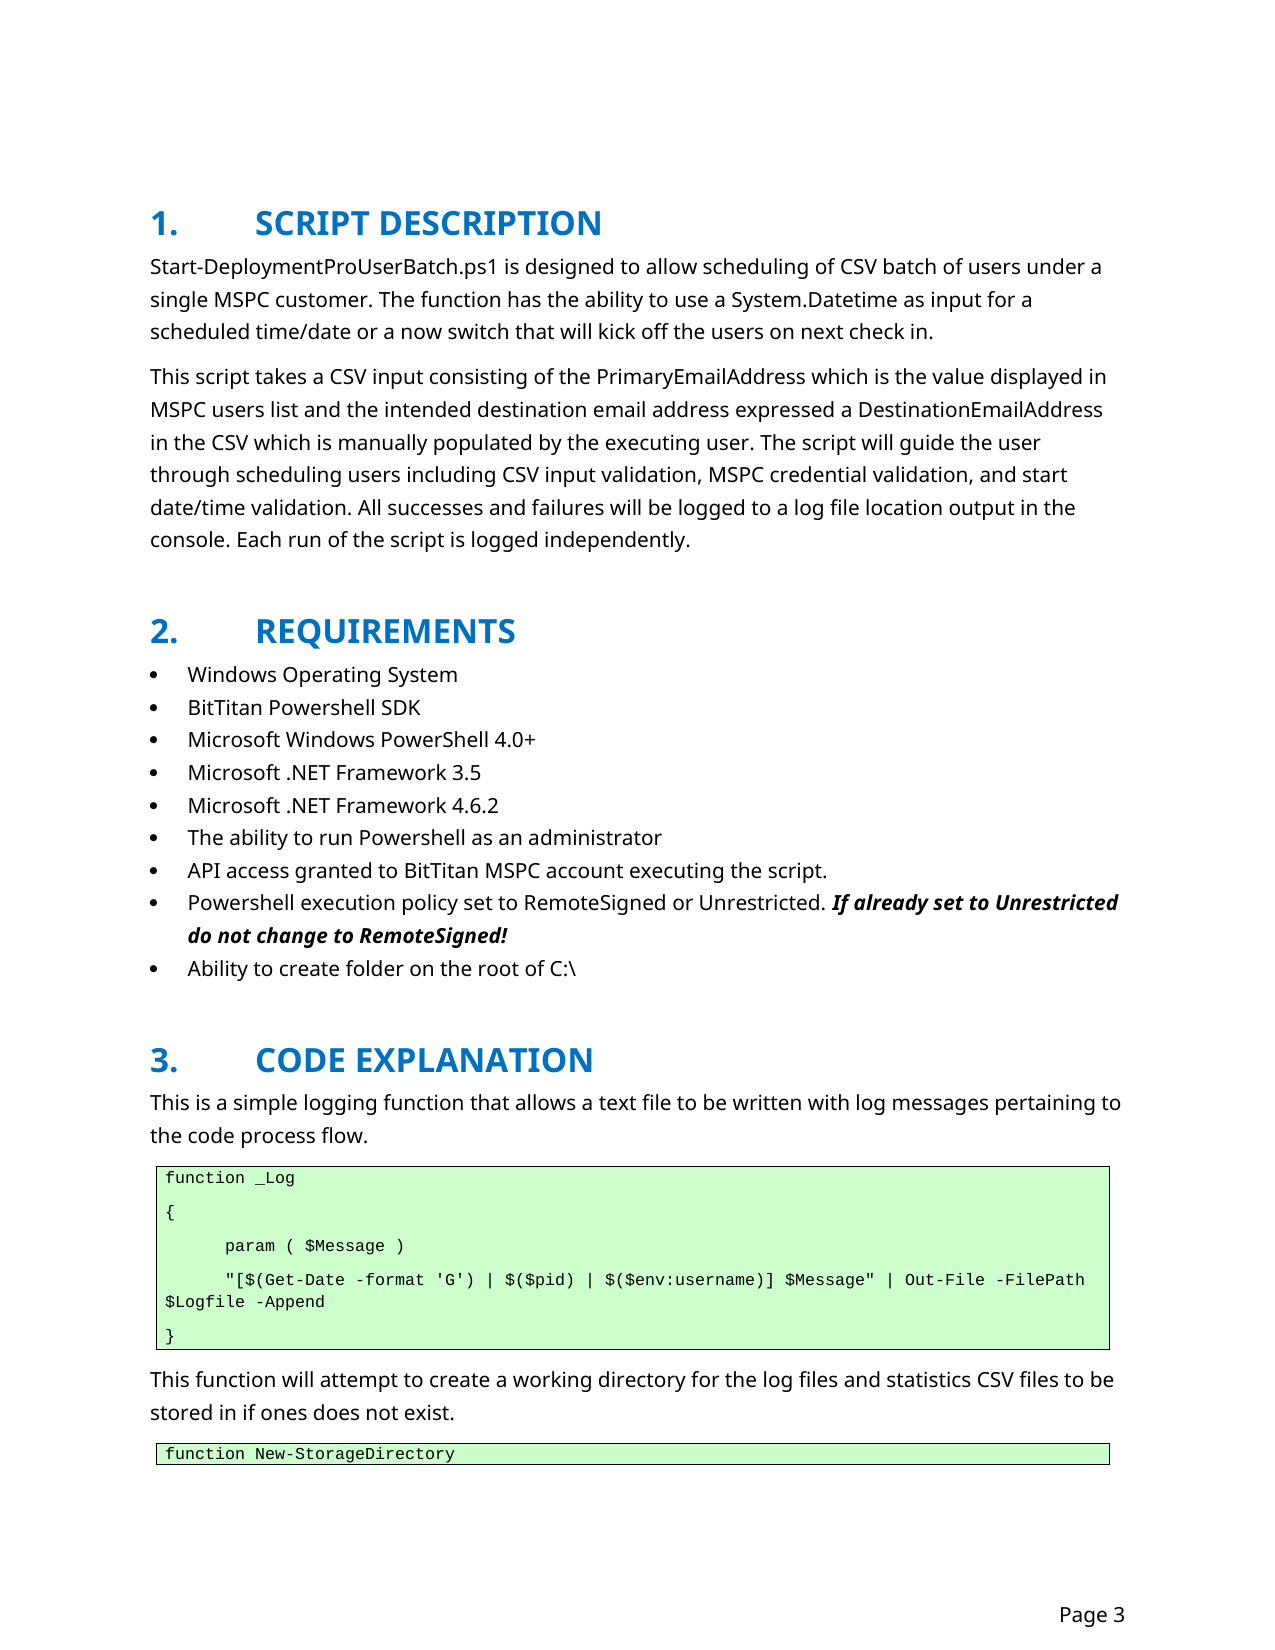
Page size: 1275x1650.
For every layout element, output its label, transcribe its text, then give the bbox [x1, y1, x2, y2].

subtitle Code explanation [150, 1036, 1125, 1082]
text param ( $Message ) [157, 1234, 1109, 1257]
text "[$(Get-Date -format 'G') | $($pid) | $($env:username)] $Message" | Out-File -FilePath $Logfile -Append [157, 1269, 1109, 1312]
list BitTitan Powershell SDK [150, 693, 1125, 721]
subtitle Script Description [150, 200, 1125, 245]
text function _Log [157, 1167, 1109, 1188]
list Microsoft .NET Framework 3.5 [150, 758, 1125, 787]
list Windows Operating System [150, 660, 1125, 689]
list The ability to run Powershell as an administrator [150, 823, 1125, 852]
list API access granted to BitTitan MSPC account executing the script. [150, 856, 1125, 884]
subtitle Requirements [150, 608, 1125, 653]
text Start-DeploymentProUserBatch.ps1 is designed to allow scheduling of CSV batch of users under a single MSPC customer. The function has the ability to use a System.Datetime as input for a scheduled time/date or a now switch that will kick off the users on next check in. [150, 252, 1125, 346]
text This function will attempt to create a working directory for the log files and statistics CSV files to be stored in if ones does not exist. [150, 1365, 1125, 1426]
text { [157, 1200, 1109, 1222]
text } [157, 1324, 1109, 1349]
text function New-StorageDirectory [157, 1444, 1109, 1464]
list Ability to create folder on the root of C:\ [150, 954, 1125, 982]
text This script takes a CSV input consisting of the PrimaryEmailAddress which is the value displayed in MSPC users list and the intended destination email address expressed a DestinationEmailAddress in the CSV which is manually populated by the executing user. The script will guide the user through scheduling users including CSV input validation, MSPC credential validation, and start date/time validation. All successes and failures will be logged to a log file location output in the console. Each run of the script is logged independently. [150, 362, 1125, 554]
list Microsoft .NET Framework 4.6.2 [150, 791, 1125, 819]
list Powershell execution policy set to RemoteSigned or Unrestricted. If already set to Unrestricted do not change to RemoteSigned! [150, 888, 1125, 949]
list Microsoft Windows PowerShell 4.0+ [150, 726, 1125, 754]
text This is a simple logging function that allows a text file to be written with log messages pertaining to the code process flow. [150, 1088, 1125, 1149]
